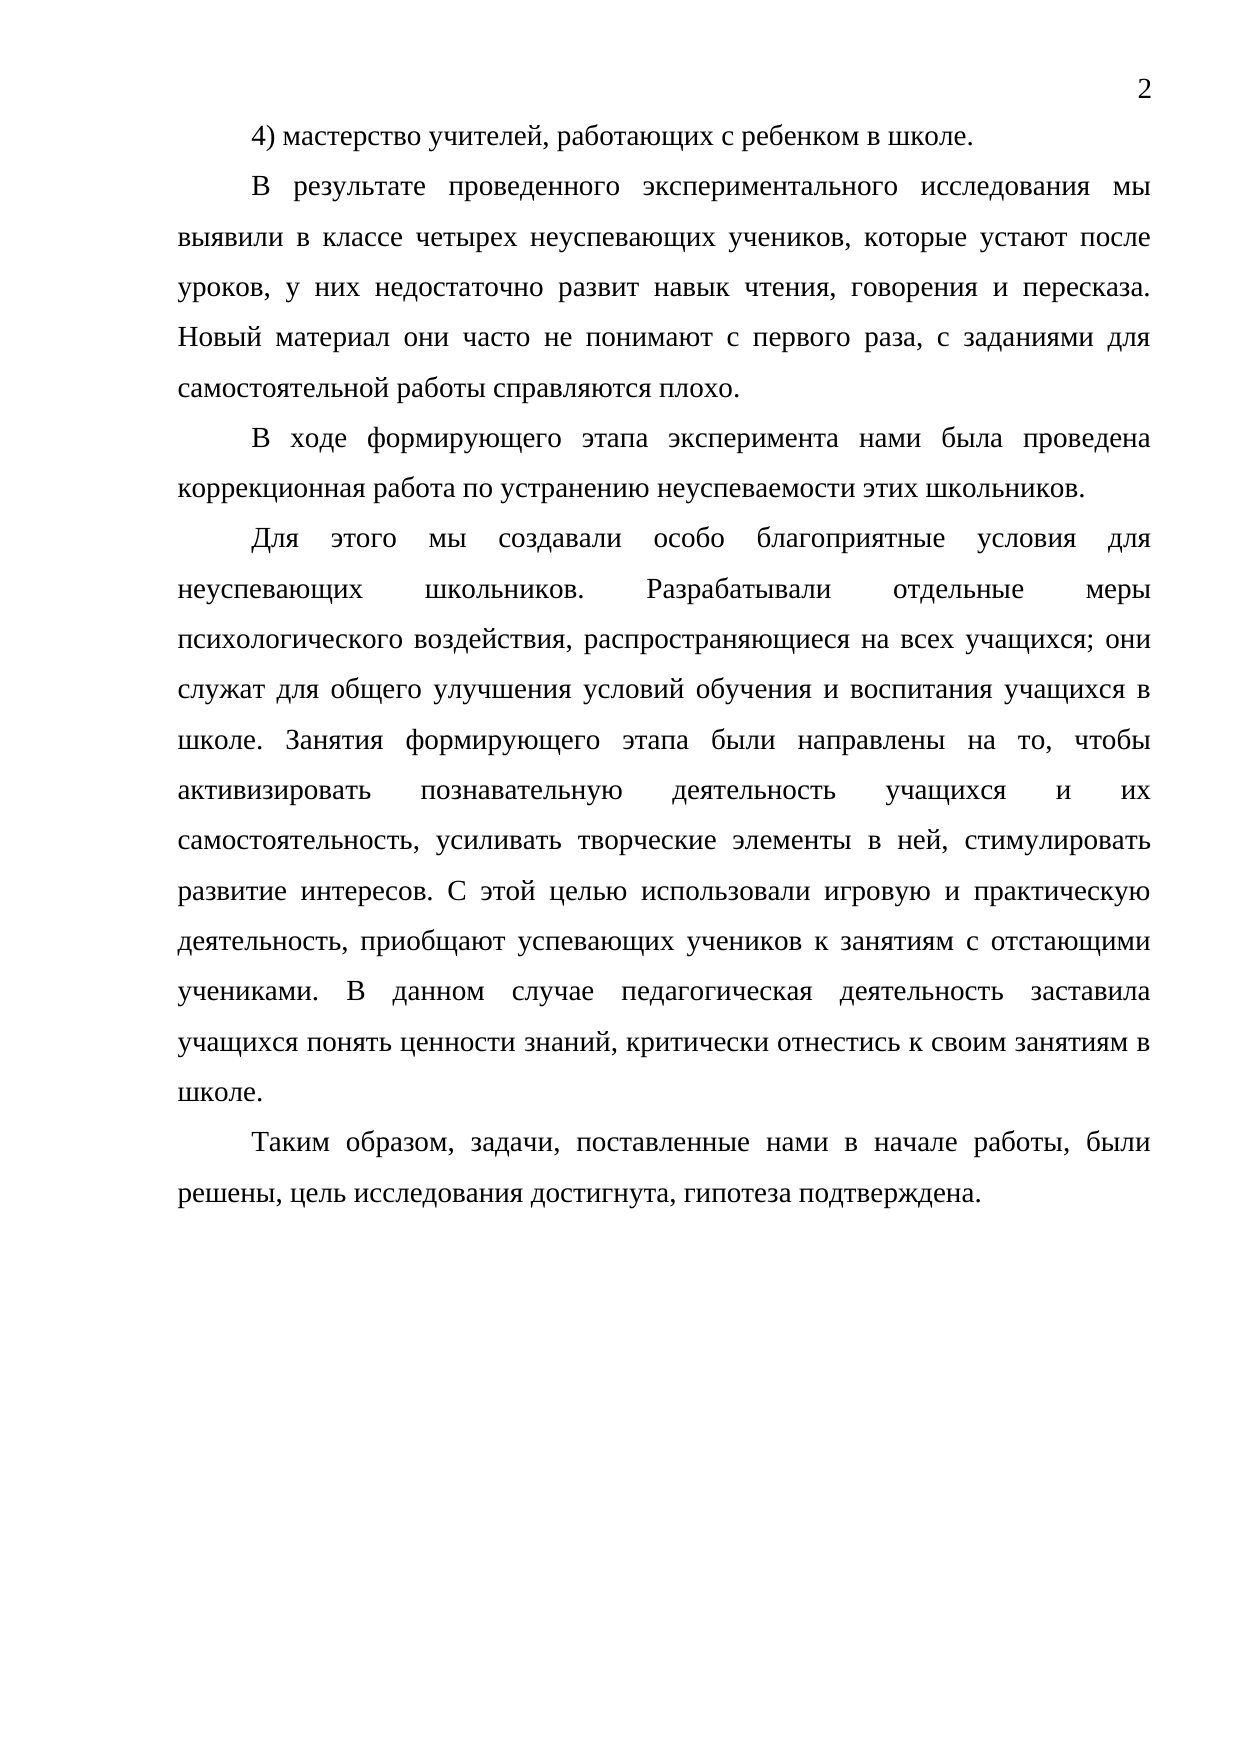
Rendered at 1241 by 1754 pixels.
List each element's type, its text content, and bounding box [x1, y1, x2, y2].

text В ходе формирующего этапа эксперимента нами была проведена коррекционная работа по устранению неуспеваемости этих школьников. [177, 420, 1152, 504]
text Для этого мы создавали особо благоприятные условия для неуспевающих школьников. Разрабатывали отдельные меры психологического воздействия, распространяющиеся на всех учащихся; они служат для общего улучшения условий обучения и воспитания учащихся в школе. Занятия формирующего этапа были направлены на то, чтобы активизировать познавательную деятельность учащихся и их самостоятельность, усиливать творческие элементы в ней, стимулировать развитие интересов. С этой целью использовали игровую и практическую деятельность, приобщают успевающих учеников к занятиям с отстающими учениками. В данном случае педагогическая деятельность заставила учащихся понять ценности знаний, критически отнестись к своим занятиям в школе. [177, 521, 1152, 1108]
text Таким образом, задачи, поставленные нами в начале работы, были решены, цель исследования достигнута, гипотеза подтверждена. [177, 1124, 1152, 1208]
text В результате проведенного экспериментального исследования мы выявили в классе четырех неуспевающих учеников, которые устают после уроков, у них недостаточно развит навык чтения, говорения и пересказа. Новый материал они часто не понимают с первого раза, с заданиями для самостоятельной работы справляются плохо. [177, 168, 1152, 403]
text 4) мастерство учителей, работающих с ребенком в школе. [177, 118, 1152, 152]
